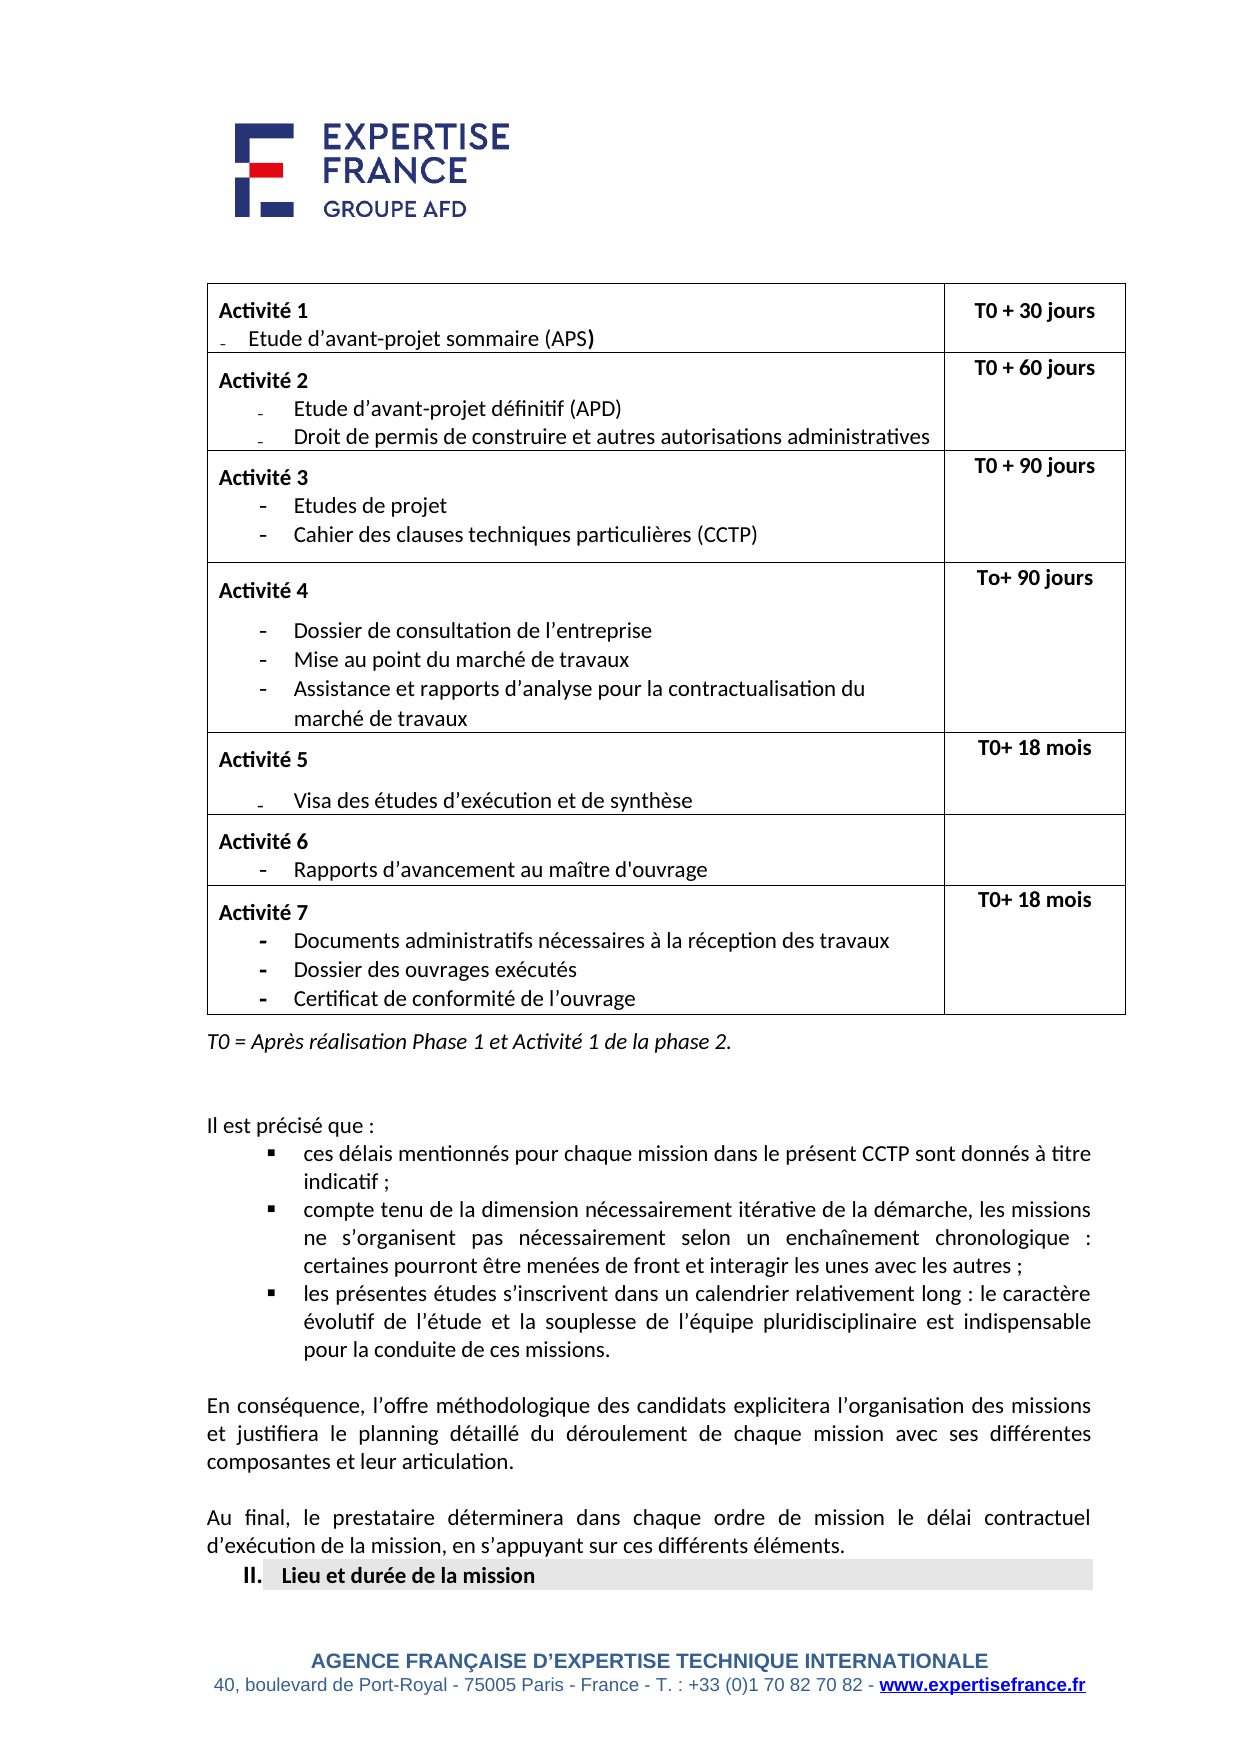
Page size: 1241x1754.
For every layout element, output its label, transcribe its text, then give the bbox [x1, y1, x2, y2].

list ces délais mentionnés pour chaque mission dans le présent CCTP sont donnés à titre indicatif ; [266, 1139, 1093, 1195]
table_cell T0 + 30 jours [945, 284, 1125, 352]
table_cell Activité 2 Etude d’avant-projet définitif (APD) Droit de permis de construire et autres autorisations administratives [208, 353, 944, 450]
table_cell Activité 5 Visa des études d’exécution et de synthèse [208, 733, 944, 814]
table_cell T0 + 90 jours [945, 451, 1125, 562]
table_cell T0+ 18 mois [945, 886, 1125, 1014]
text T0 = Après réalisation Phase 1 et Activité 1 de la phase 2. [207, 1027, 1093, 1055]
table_cell Activité 7 Documents administratifs nécessaires à la réception des travaux Dossier des ouvrages exécutés Certificat de conformité de l’ouvrage [208, 886, 944, 1014]
text Il est précisé que : [207, 1111, 1093, 1139]
table_cell Activité 6 Rapports d’avancement au maître d'ouvrage [208, 815, 944, 884]
table_cell [945, 815, 1125, 884]
table_cell Activité 3 Etudes de projet Cahier des clauses techniques particulières (CCTP) [208, 451, 944, 562]
list compte tenu de la dimension nécessairement itérative de la démarche, les missions ne s’organisent pas nécessairement selon un enchaînement chronologique : certaines pourront être menées de front et interagir les unes avec les autres ; [266, 1195, 1093, 1279]
text En conséquence, l’offre méthodologique des candidats explicitera l’organisation des missions et justifiera le planning détaillé du déroulement de chaque mission avec ses différentes composantes et leur articulation. [207, 1391, 1093, 1476]
picture [206, 82, 542, 255]
table_cell Activité 1 Etude d’avant-projet sommaire (APS) [208, 284, 944, 352]
table_cell T0+ 18 mois [945, 733, 1125, 814]
table_cell Activité 4 Dossier de consultation de l’entreprise Mise au point du marché de travaux Assistance et rapports d’analyse pour la contractualisation du marché de travaux [208, 563, 944, 732]
list Lieu et durée de la mission [263, 1559, 1093, 1590]
list les présentes études s’inscrivent dans un calendrier relativement long : le caractère évolutif de l’étude et la souplesse de l’équipe pluridisciplinaire est indispensable pour la conduite de ces missions. [266, 1279, 1093, 1363]
table_cell To+ 90 jours [945, 563, 1125, 732]
text Au final, le prestataire déterminera dans chaque ordre de mission le délai contractuel d’exécution de la mission, en s’appuyant sur ces différents éléments. [207, 1503, 1093, 1559]
table_cell T0 + 60 jours [945, 353, 1125, 450]
